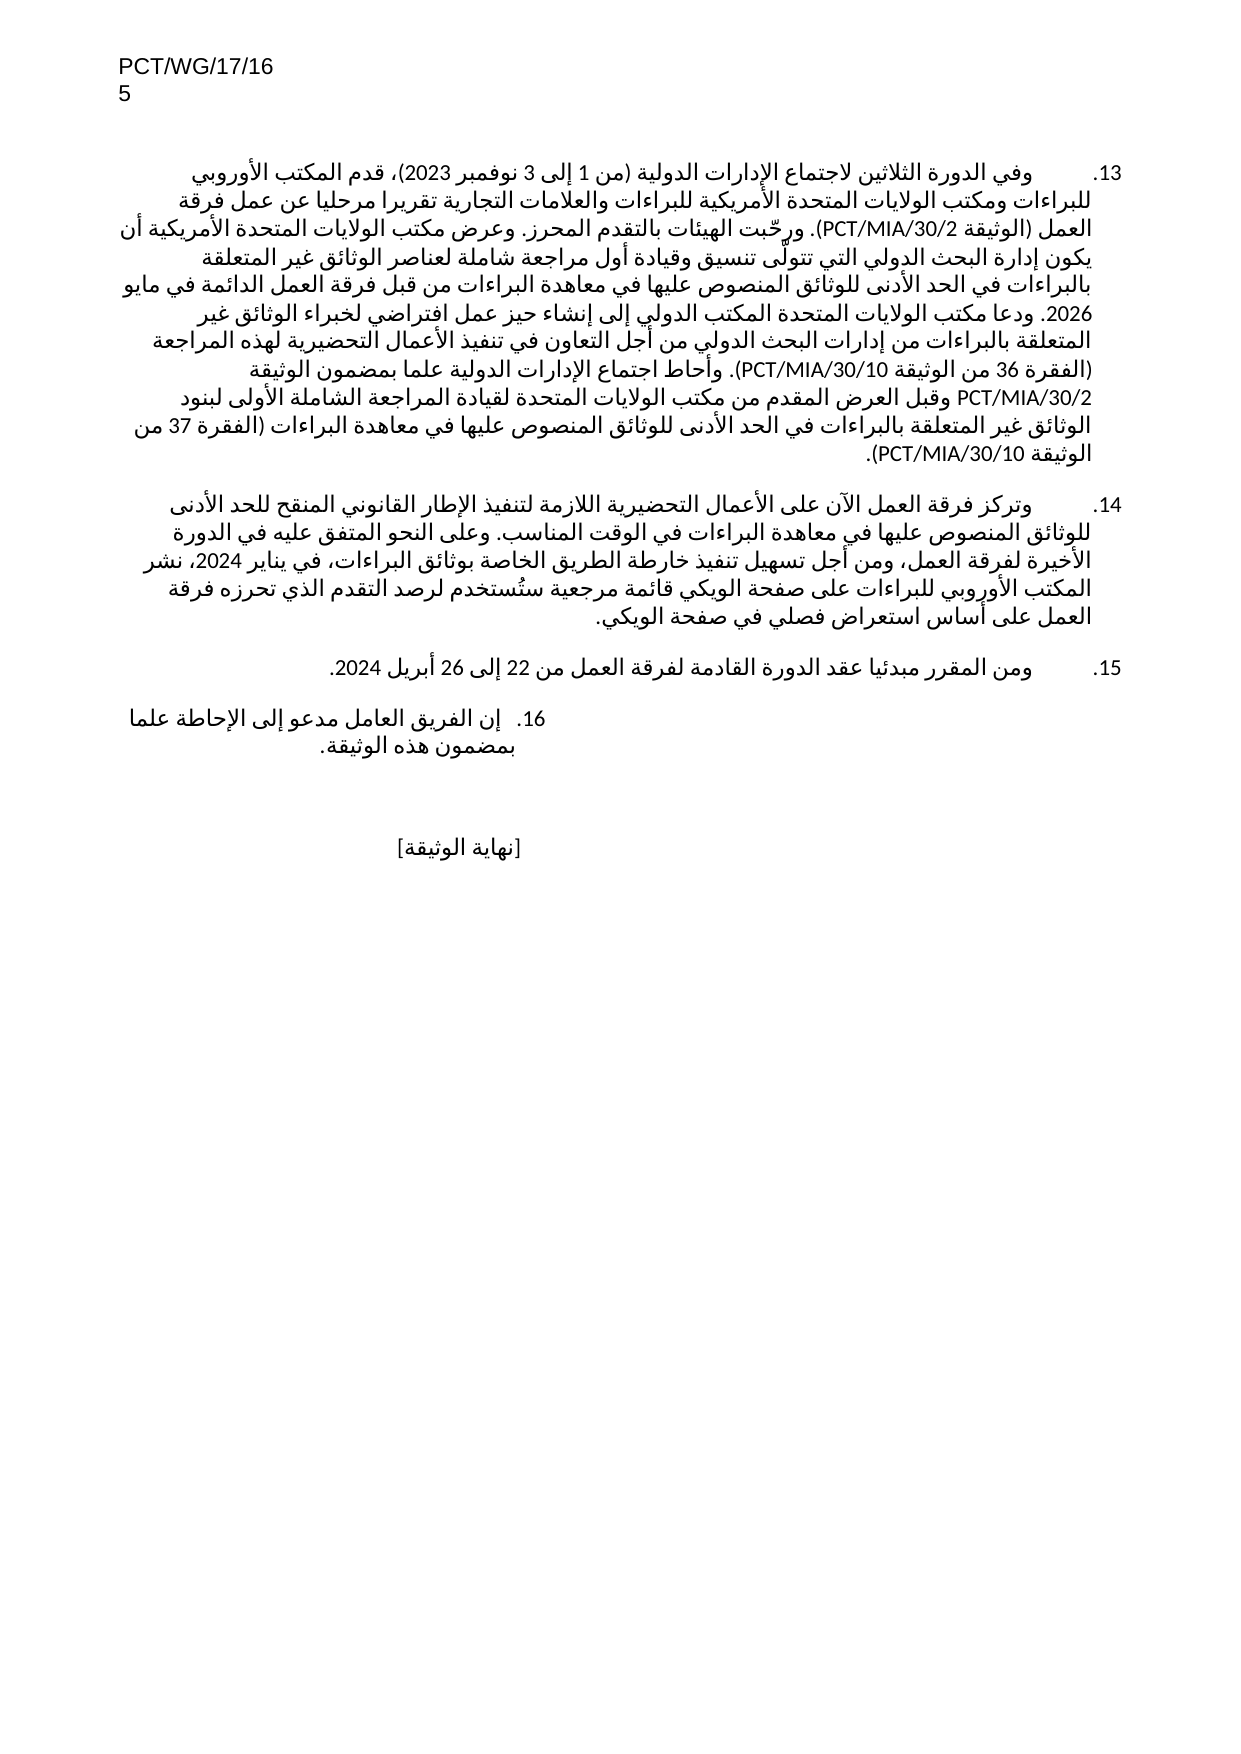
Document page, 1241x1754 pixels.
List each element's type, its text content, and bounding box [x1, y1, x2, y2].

text وتركز فرقة العمل الآن على الأعمال التحضيرية اللازمة لتنفيذ الإطار القانوني المنقح للحد الأدنى للوثائق المنصوص عليها في معاهدة البراءات في الوقت المناسب. وعلى النحو المتفق عليه في الدورة الأخيرة لفرقة العمل، ومن أجل تسهيل تنفيذ خارطة الطريق الخاصة بوثائق البراءات، في يناير 2024، نشر المكتب الأوروبي للبراءات على صفحة الويكي قائمة مرجعية ستُستخدم لرصد التقدم الذي تحرزه فرقة العمل على أساس استعراض فصلي في صفحة الويكي. [118, 490, 1092, 630]
text ومن المقرر مبدئيا عقد الدورة القادمة لفرقة العمل من 22 إلى 26 أبريل 2024. [118, 653, 1092, 681]
text وفي الدورة الثلاثين لاجتماع الإدارات الدولية (من 1 إلى 3 نوفمبر 2023)، قدم المكتب الأوروبي للبراءات ومكتب الولايات المتحدة الأمريكية للبراءات والعلامات التجارية تقريرا مرحليا عن عمل فرقة العمل (الوثيقة PCT/MIA/30/2). ورحّبت الهيئات بالتقدم المحرز. وعرض مكتب الولايات المتحدة الأمريكية أن يكون إدارة البحث الدولي التي تتولّى تنسيق وقيادة أول مراجعة شاملة لعناصر الوثائق غير المتعلقة بالبراءات في الحد الأدنى للوثائق المنصوص عليها في معاهدة البراءات من قبل فرقة العمل الدائمة في مايو 2026. ودعا مكتب الولايات المتحدة المكتب الدولي إلى إنشاء حيز عمل افتراضي لخبراء الوثائق غير المتعلقة بالبراءات من إدارات البحث الدولي من أجل التعاون في تنفيذ الأعمال التحضيرية لهذه المراجعة (الفقرة 36 من الوثيقة PCT/MIA/30/10). وأحاط اجتماع الإدارات الدولية علما بمضمون الوثيقة PCT/MIA/30/2 وقبل العرض المقدم من مكتب الولايات المتحدة لقيادة المراجعة الشاملة الأولى لبنود الوثائق غير المتعلقة بالبراءات في الحد الأدنى للوثائق المنصوص عليها في معاهدة البراءات (الفقرة 37 من الوثيقة PCT/MIA/30/10). [118, 158, 1092, 467]
text [نهاية الوثيقة] [118, 833, 521, 862]
text إن الفريق العامل مدعو إلى الإحاطة علما بمضمون هذه الوثيقة. [118, 704, 516, 760]
